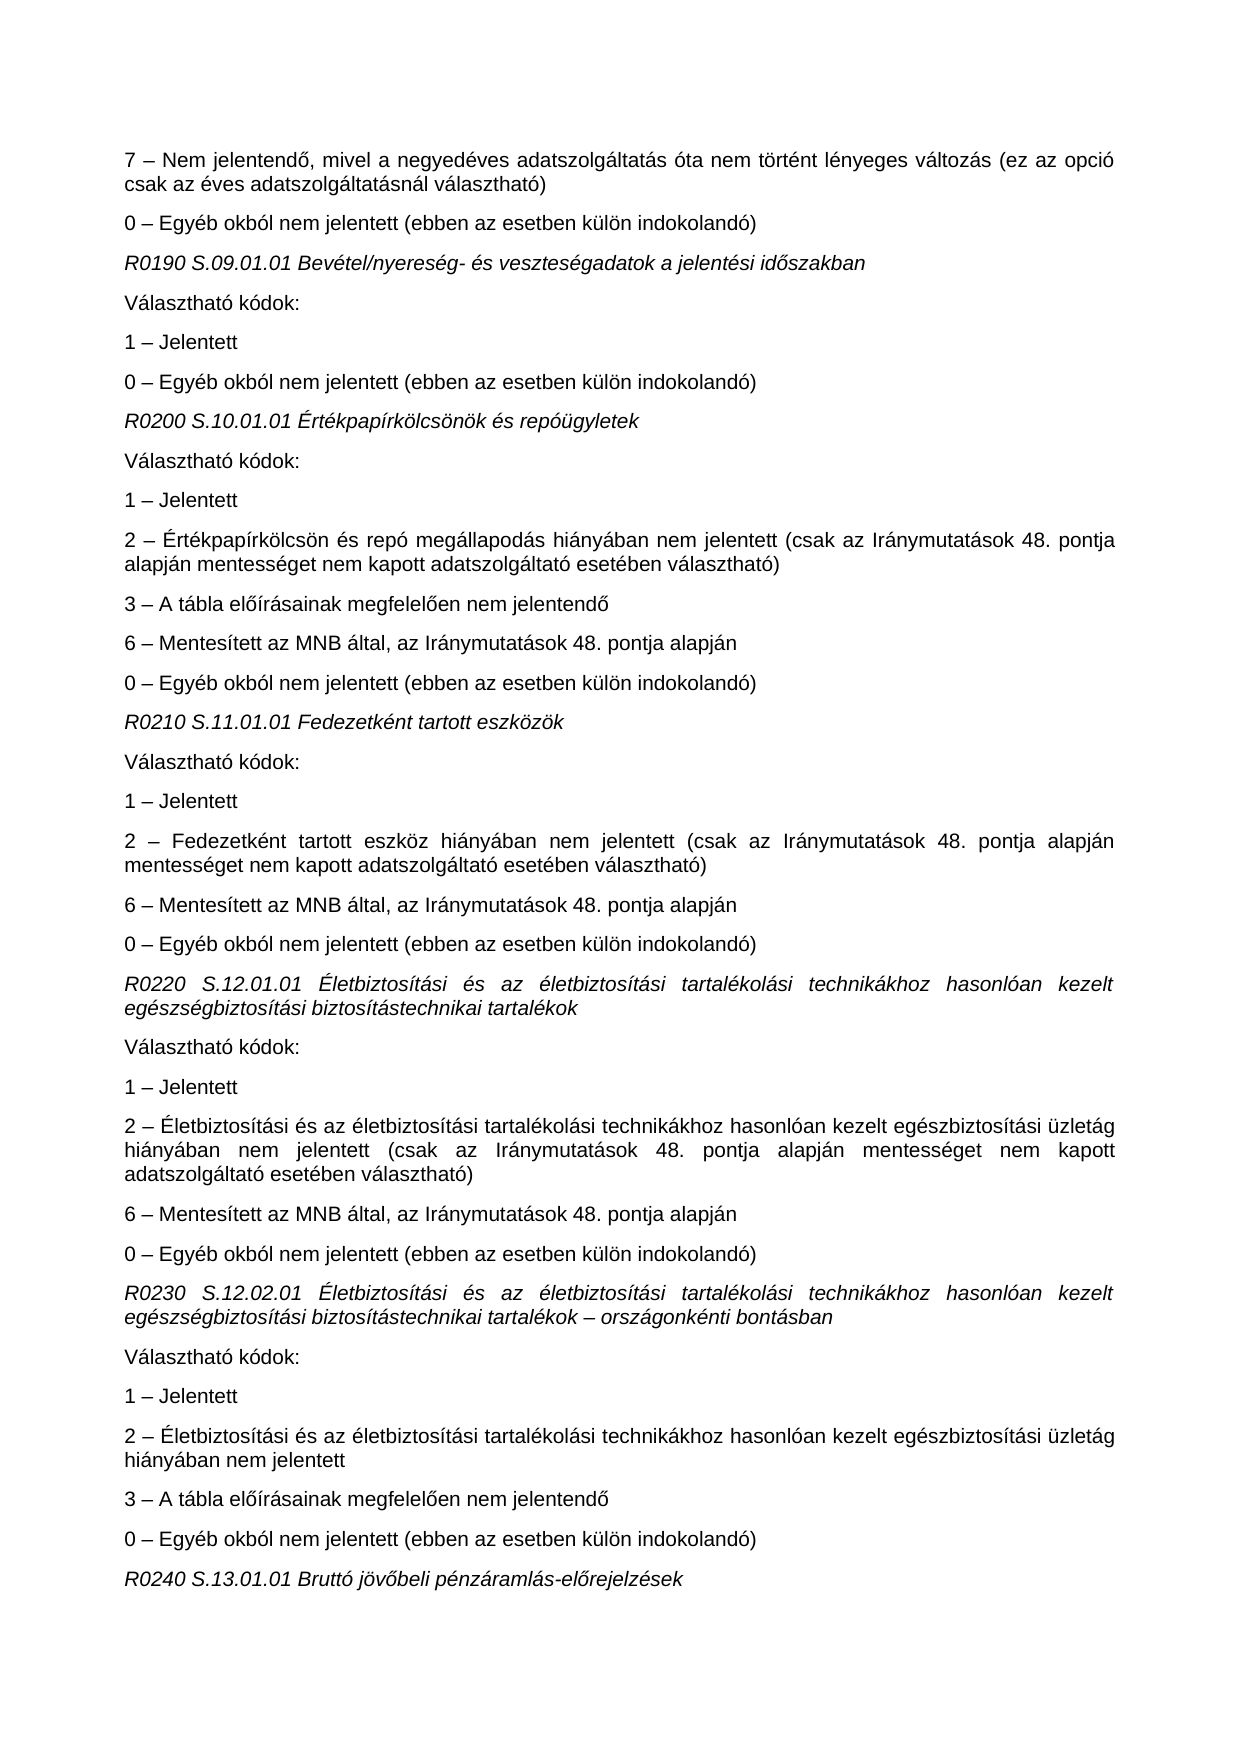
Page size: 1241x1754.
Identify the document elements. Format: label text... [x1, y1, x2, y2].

text 0 – Egyéb okból nem jelentett (ebben az esetben külön indokolandó) [124, 369, 1116, 393]
text 1 – Jelentett [124, 488, 1116, 512]
text R0230 S.12.02.01 Életbiztosítási és az életbiztosítási tartalékolási technikákhoz hasonlóan kezelt egészségbiztosítási biztosítástechnikai tartalékok – országonkénti bontásban [124, 1281, 1116, 1329]
text 2 – Értékpapírkölcsön és repó megállapodás hiányában nem jelentett (csak az Iránymutatások 48. pontja alapján mentességet nem kapott adatszolgáltató esetében választható) [124, 528, 1116, 576]
text 3 – A tábla előírásainak megfelelően nem jelentendő [124, 591, 1116, 615]
text Választható kódok: [124, 290, 1116, 314]
text 6 – Mentesített az MNB által, az Iránymutatások 48. pontja alapján [124, 1202, 1116, 1226]
text R0210 S.11.01.01 Fedezetként tartott eszközök [124, 710, 1116, 734]
text 1 – Jelentett [124, 1075, 1116, 1099]
text 0 – Egyéb okból nem jelentett (ebben az esetben külön indokolandó) [124, 1241, 1116, 1265]
text 6 – Mentesített az MNB által, az Iránymutatások 48. pontja alapján [124, 892, 1116, 916]
text Választható kódok: [124, 449, 1116, 473]
text Választható kódok: [124, 750, 1116, 774]
text 0 – Egyéb okból nem jelentett (ebben az esetben külön indokolandó) [124, 671, 1116, 694]
text 0 – Egyéb okból nem jelentett (ebben az esetben külön indokolandó) [124, 1527, 1116, 1551]
text R0200 S.10.01.01 Értékpapírkölcsönök és repóügyletek [124, 409, 1116, 433]
text 2 – Életbiztosítási és az életbiztosítási tartalékolási technikákhoz hasonlóan kezelt egészbiztosítási üzletág hiányában nem jelentett (csak az Iránymutatások 48. pontja alapján mentességet nem kapott adatszolgáltató esetében választható) [124, 1114, 1116, 1186]
text 3 – A tábla előírásainak megfelelően nem jelentendő [124, 1487, 1116, 1511]
text R0220 S.12.01.01 Életbiztosítási és az életbiztosítási tartalékolási technikákhoz hasonlóan kezelt egészségbiztosítási biztosítástechnikai tartalékok [124, 972, 1116, 1019]
text R0240 S.13.01.01 Bruttó jövőbeli pénzáramlás-előrejelzések [124, 1566, 1116, 1590]
text 0 – Egyéb okból nem jelentett (ebben az esetben külön indokolandó) [124, 932, 1116, 956]
text 6 – Mentesített az MNB által, az Iránymutatások 48. pontja alapján [124, 631, 1116, 655]
text 0 – Egyéb okból nem jelentett (ebben az esetben külön indokolandó) [124, 211, 1116, 235]
text Választható kódok: [124, 1344, 1116, 1368]
text 1 – Jelentett [124, 789, 1116, 813]
text Választható kódok: [124, 1035, 1116, 1059]
text 1 – Jelentett [124, 330, 1116, 354]
text 7 – Nem jelentendő, mivel a negyedéves adatszolgáltatás óta nem történt lényeges változás (ez az opció csak az éves adatszolgáltatásnál választható) [124, 148, 1116, 196]
text 2 – Fedezetként tartott eszköz hiányában nem jelentett (csak az Iránymutatások 48. pontja alapján mentességet nem kapott adatszolgáltató esetében választható) [124, 829, 1116, 877]
text 1 – Jelentett [124, 1384, 1116, 1408]
text 2 – Életbiztosítási és az életbiztosítási tartalékolási technikákhoz hasonlóan kezelt egészbiztosítási üzletág hiányában nem jelentett [124, 1424, 1116, 1472]
text R0190 S.09.01.01 Bevétel/nyereség- és veszteségadatok a jelentési időszakban [124, 251, 1116, 275]
